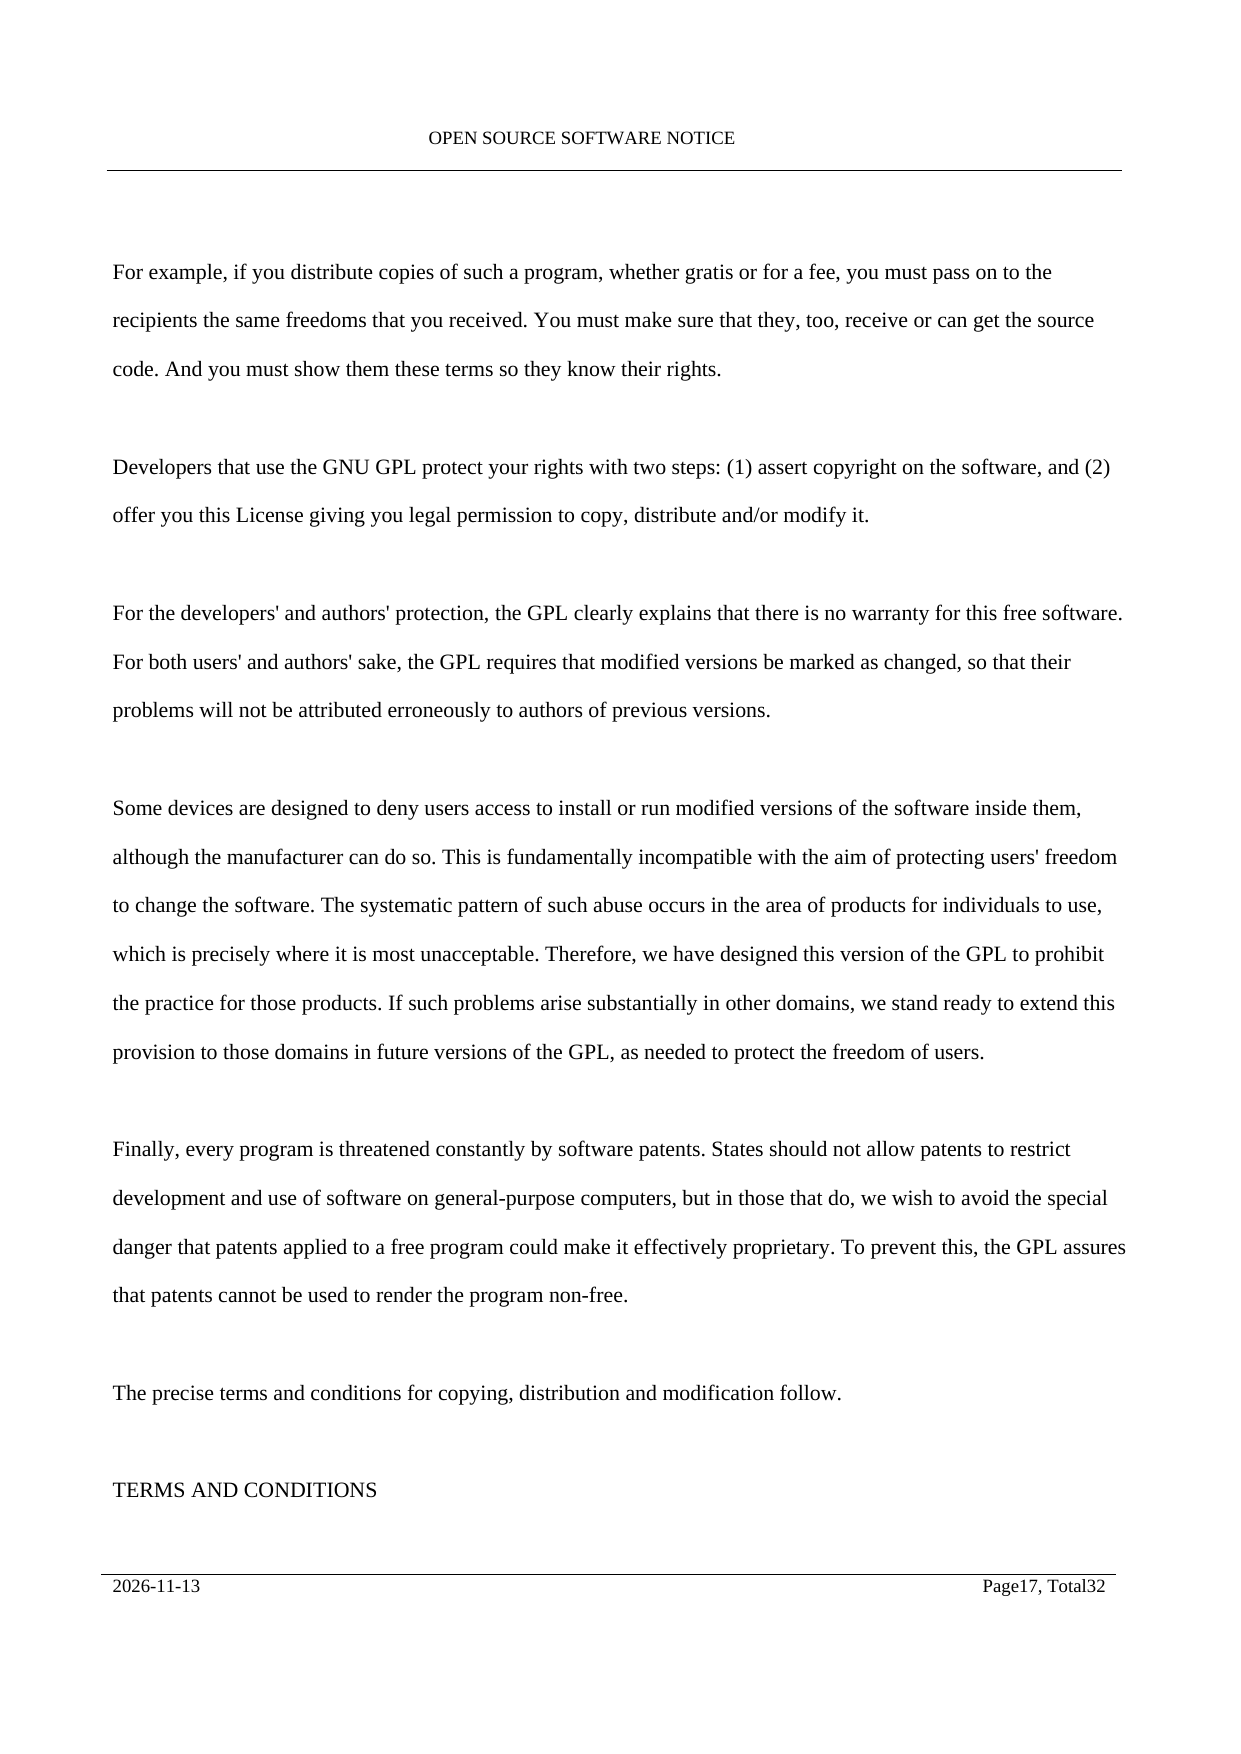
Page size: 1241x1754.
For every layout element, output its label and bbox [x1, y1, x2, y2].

text [112, 206, 1128, 1506]
